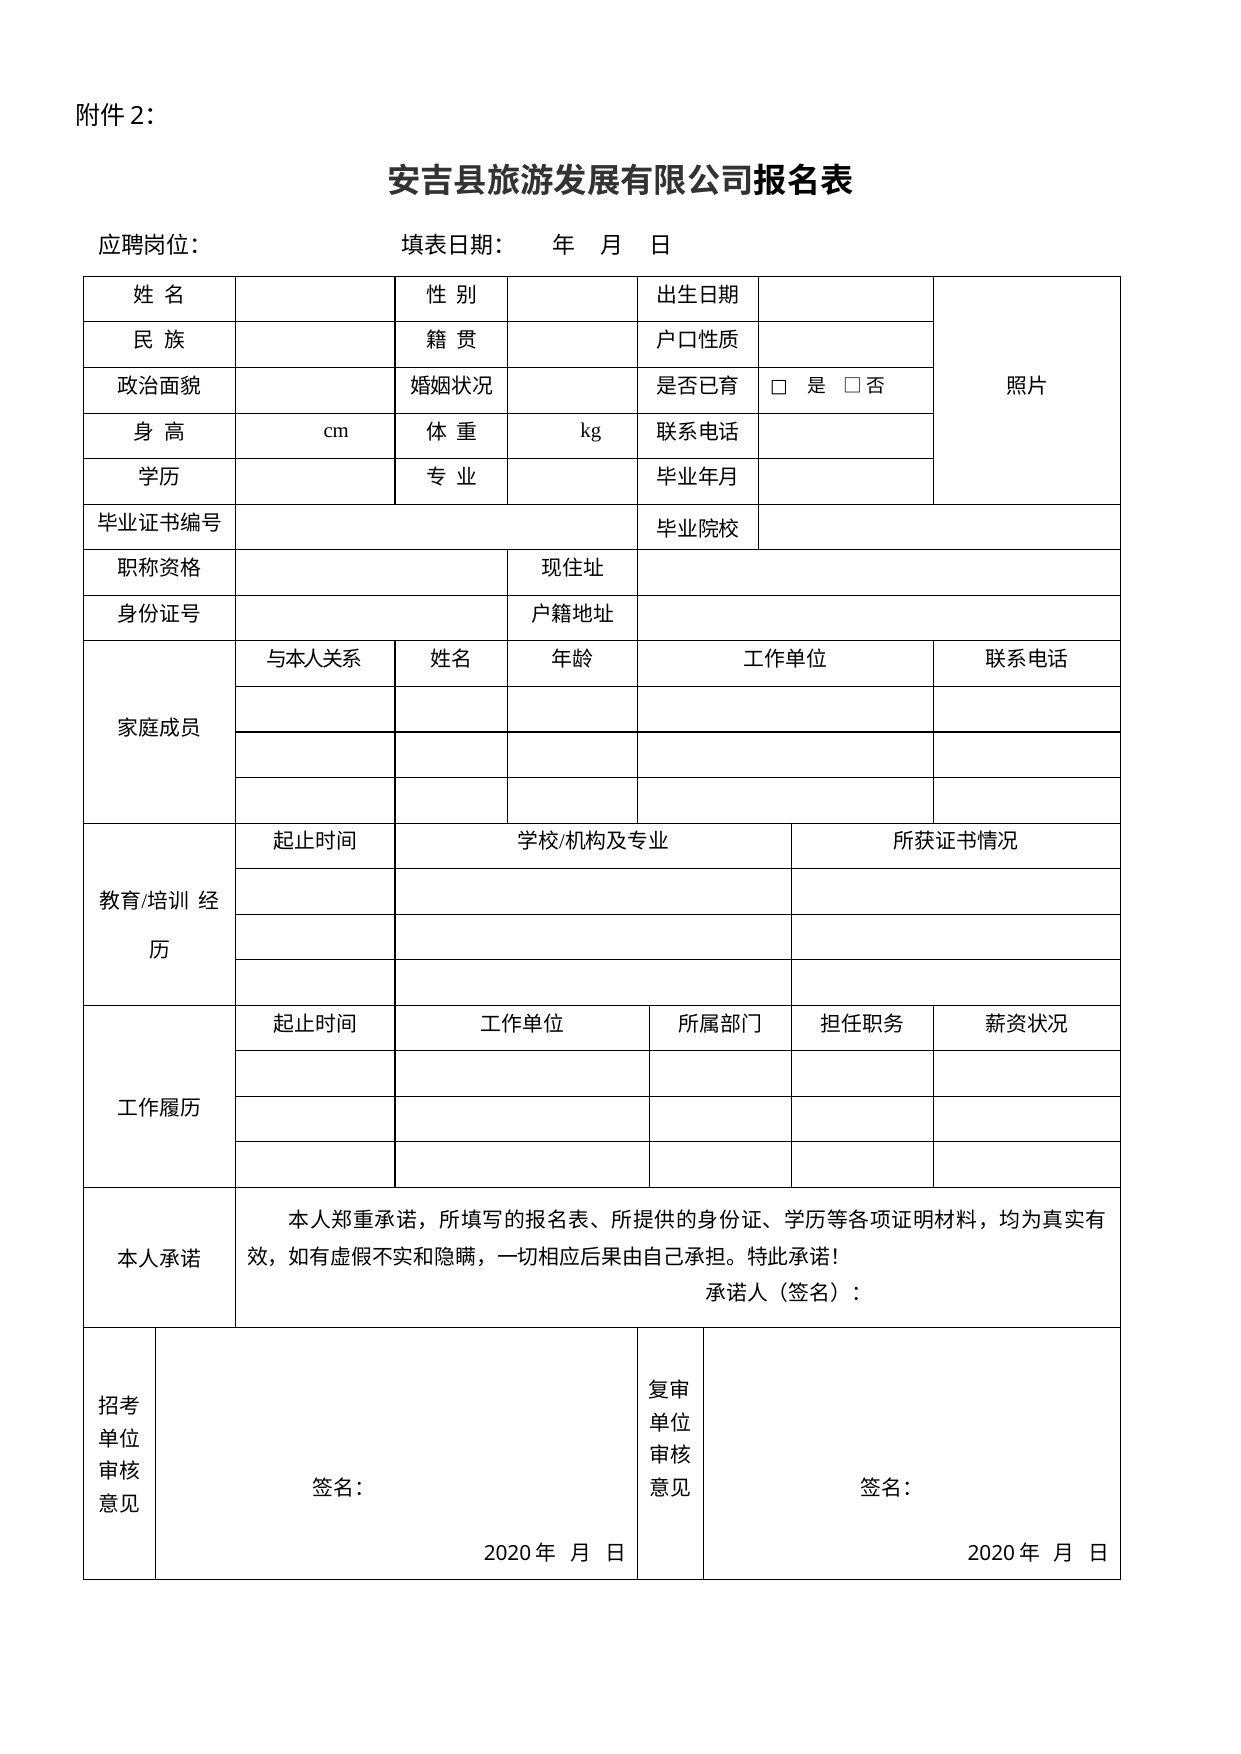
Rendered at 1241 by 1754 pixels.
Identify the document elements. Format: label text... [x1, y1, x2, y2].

table_cell [396, 1142, 649, 1187]
table_cell [934, 1051, 1120, 1096]
table_cell kg [508, 414, 637, 458]
table_cell [236, 505, 637, 549]
table_cell 毕业院校 [638, 505, 758, 549]
table_cell 学历 [84, 459, 235, 504]
table_cell [508, 322, 637, 367]
table_header [759, 277, 933, 321]
table_cell [759, 322, 933, 367]
table_cell [396, 687, 507, 731]
table_cell [236, 1051, 394, 1096]
table_cell 工作单位 [638, 641, 933, 686]
table_cell [759, 414, 933, 458]
table_cell 所获证书情况 [792, 824, 1120, 868]
table_cell 教育/培训 经历 [84, 824, 235, 1004]
table_cell [759, 505, 1120, 549]
table_cell [396, 733, 507, 777]
table_cell 担任职务 [792, 1006, 933, 1050]
table_cell 现住址 [508, 550, 637, 595]
table_cell [236, 869, 394, 913]
table_cell 本人承诺 [84, 1188, 235, 1327]
text 应聘岗位： 填表日期： 年 月 日 [75, 211, 1165, 276]
table_cell [650, 1142, 791, 1187]
table_cell 工作单位 [396, 1006, 649, 1050]
table_cell [934, 778, 1120, 822]
table_cell [236, 1142, 394, 1187]
table_cell [934, 1142, 1120, 1187]
table_cell 婚姻状况 [396, 368, 507, 413]
table_header 出生日期 [638, 277, 758, 321]
table_cell [792, 1097, 933, 1141]
table_cell 职称资格 [84, 550, 235, 595]
table_cell 户口性质 [638, 322, 758, 367]
table_cell [759, 459, 933, 504]
table_header 姓 名 [84, 277, 235, 321]
table_cell 签名： 2020年 月 日 [156, 1328, 637, 1579]
table_cell [508, 687, 637, 731]
table_cell cm [236, 414, 394, 458]
table_cell [792, 869, 1120, 913]
table_cell [508, 733, 637, 777]
table_cell 起止时间 [236, 1006, 394, 1050]
table_cell 学校/机构及专业 [396, 824, 791, 868]
table_cell [638, 596, 1120, 640]
table_cell [508, 368, 637, 413]
table_cell 政治面貌 [84, 368, 235, 413]
table_cell 民 族 [84, 322, 235, 367]
table_cell [650, 1097, 791, 1141]
table_cell [236, 550, 507, 595]
table_cell [638, 550, 1120, 595]
table_cell [934, 1097, 1120, 1141]
table_cell [236, 960, 394, 1004]
table_cell [508, 459, 637, 504]
table_cell 户籍地址 [508, 596, 637, 640]
table_cell 家庭成员 [84, 641, 235, 822]
table_header 性 别 [396, 277, 507, 321]
table_cell 毕业证书编号 [84, 505, 235, 549]
table_cell [934, 733, 1120, 777]
table_cell 联系电话 [934, 641, 1120, 686]
table_cell 是否已育 [638, 368, 758, 413]
table_cell [236, 459, 394, 504]
table_cell [792, 1142, 933, 1187]
table_cell [236, 368, 394, 413]
table_cell [236, 1097, 394, 1141]
table_cell [236, 778, 394, 822]
table_cell [396, 1097, 649, 1141]
table_cell 起止时间 [236, 824, 394, 868]
table_cell [934, 687, 1120, 731]
table_cell [396, 778, 507, 822]
table_cell 所属部门 [650, 1006, 791, 1050]
table_cell 本人郑重承诺，所填写的报名表、所提供的身份证、学历等各项证明材料，均为真实有效，如有虚假不实和隐瞒，一切相应后果由自己承担。特此承诺！ 承诺人（签名）： [236, 1188, 1120, 1327]
table_cell [396, 869, 791, 913]
table_cell [396, 1051, 649, 1096]
table_cell [236, 687, 394, 731]
table_cell 是 □ 否 [759, 368, 933, 413]
table_cell 薪资状况 [934, 1006, 1120, 1050]
table_cell [236, 733, 394, 777]
table_cell 体 重 [396, 414, 507, 458]
text 附件2： [75, 81, 1165, 146]
table_cell [396, 960, 791, 1004]
table_cell [236, 915, 394, 959]
table_cell 专 业 [396, 459, 507, 504]
table_cell [638, 778, 933, 822]
table_cell 复审 单位 审核 意见 [638, 1328, 703, 1579]
table_cell 签名： 2020年 月 日 [704, 1328, 1120, 1579]
table_cell [638, 733, 933, 777]
table_cell 姓名 [396, 641, 507, 686]
table_cell 招考单位审核意见 [84, 1328, 155, 1579]
table_cell [638, 687, 933, 731]
table_cell [792, 1051, 933, 1096]
table_cell 毕业年月 [638, 459, 758, 504]
table_header [508, 277, 637, 321]
table_cell [650, 1051, 791, 1096]
table_cell [236, 596, 507, 640]
table_cell 籍 贯 [396, 322, 507, 367]
table_cell 身份证号 [84, 596, 235, 640]
table_cell [396, 915, 791, 959]
table_cell 联系电话 [638, 414, 758, 458]
table_cell [236, 322, 394, 367]
table_cell [792, 960, 1120, 1004]
table_header [236, 277, 394, 321]
table_cell 与本人关系 [236, 641, 394, 686]
table_header 照片 [934, 277, 1120, 504]
table_cell [508, 778, 637, 822]
text 安吉县旅游发展有限公司报名表 [75, 146, 1165, 211]
table_cell 年龄 [508, 641, 637, 686]
table_cell 身 高 [84, 414, 235, 458]
table_cell [792, 915, 1120, 959]
table_cell 工作履历 [84, 1006, 235, 1187]
